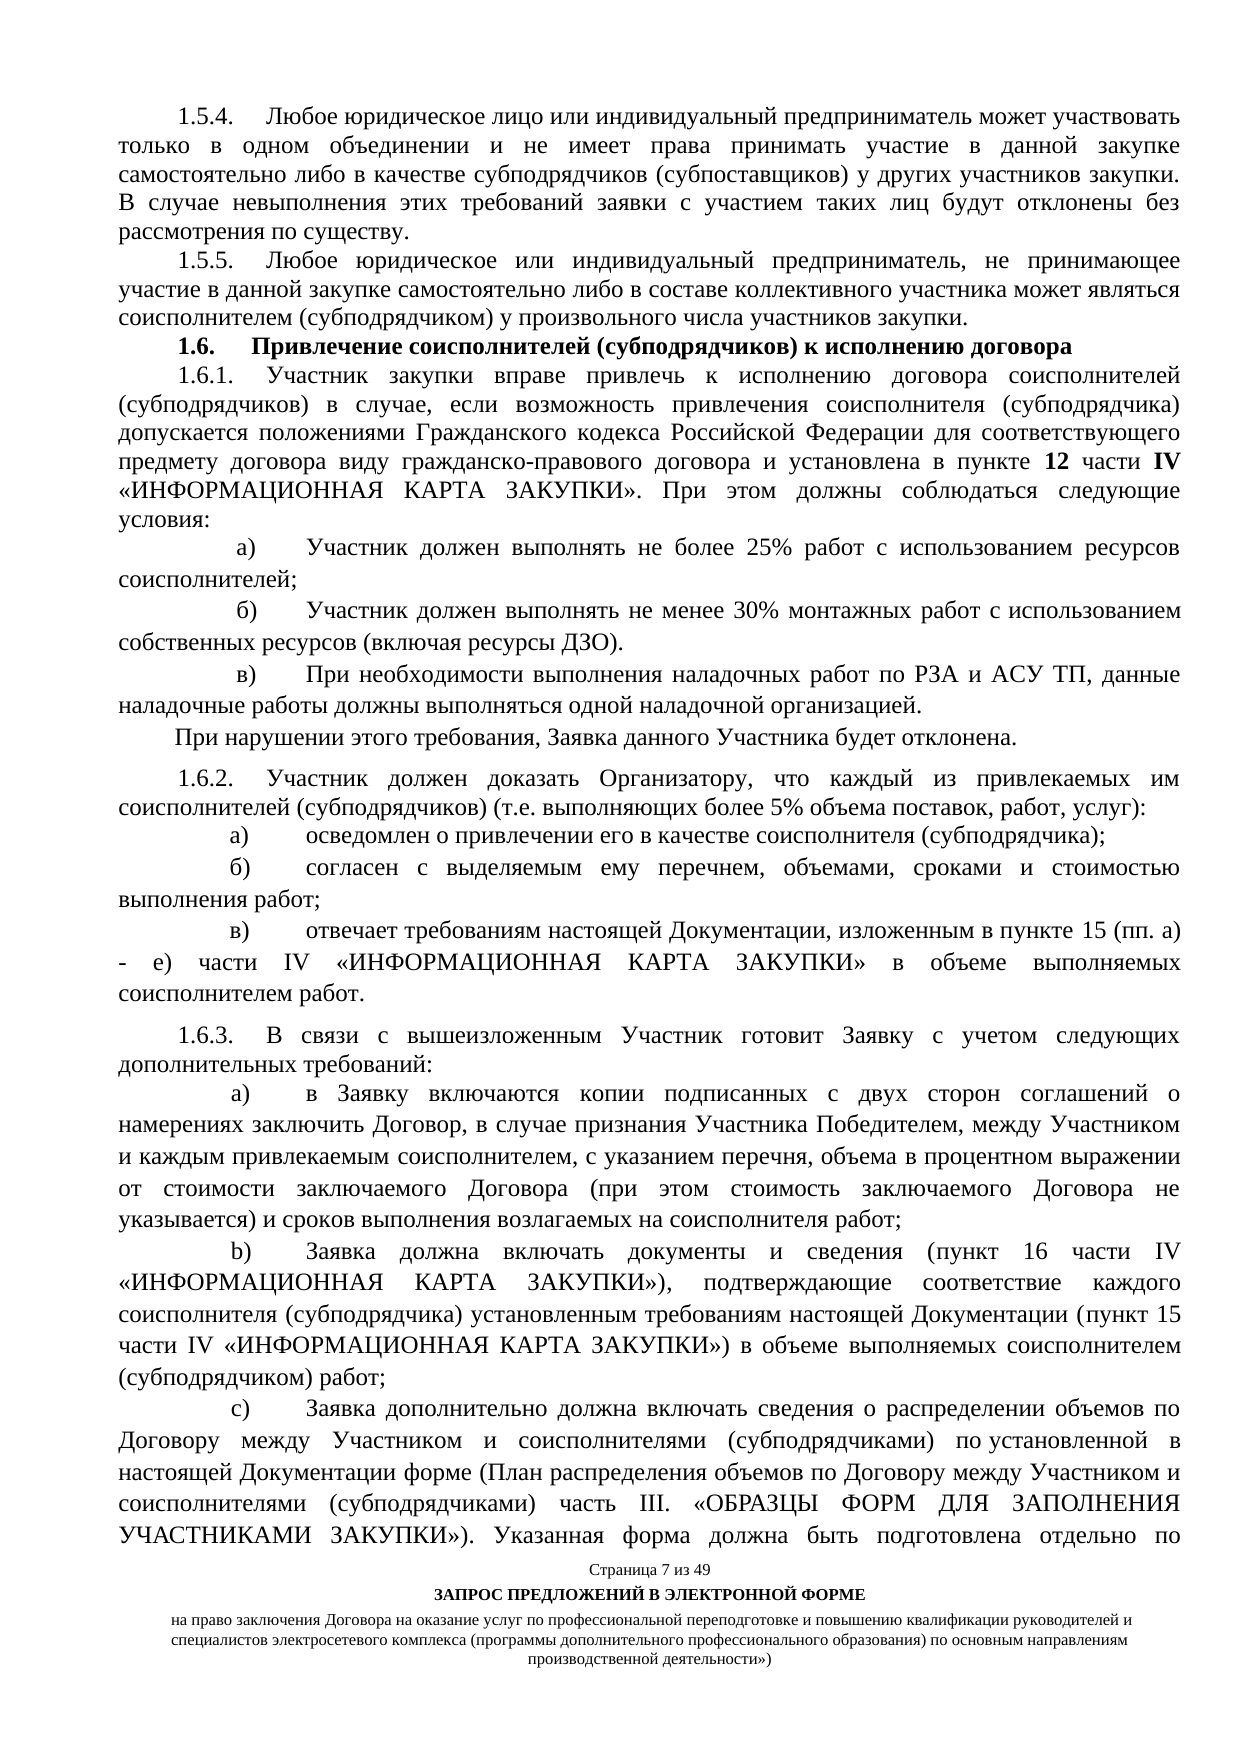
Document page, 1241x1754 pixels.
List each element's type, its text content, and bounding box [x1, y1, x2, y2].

subtitle Любое юридическое лицо или индивидуальный предприниматель может участвовать только в одном объединении и не имеет права принимать участие в данной закупке самостоятельно либо в качестве субподрядчиков (субпоставщиков) у других участников закупки. В случае невыполнения этих требований заявки с участием таких лиц будут отклонены без рассмотрения по существу. [118, 101, 1181, 245]
list согласен с выделяемым ему перечнем, объемами, сроками и стоимостью выполнения работ; [118, 852, 1181, 912]
subtitle Участник должен доказать Организатору, что каждый из привлекаемых им соисполнителей (субподрядчиков) (т.е. выполняющих более 5% объема поставок, работ, услуг): [118, 763, 1181, 821]
text При нарушении этого требования, Заявка данного Участника будет отклонена. [174, 722, 1181, 751]
list осведомлен о привлечении его в качестве соисполнителя (субподрядчика); [118, 821, 1181, 849]
subtitle В связи с вышеизложенным Участник готовит Заявку с учетом следующих дополнительных требований: [118, 1020, 1181, 1078]
list При необходимости выполнения наладочных работ по РЗА и АСУ ТП, данные наладочные работы должны выполняться одной наладочной организацией. [118, 659, 1181, 719]
list Участник должен выполнять не более 25% работ c использованием ресурсов соисполнителей; [118, 532, 1181, 593]
list в Заявку включаются копии подписанных с двух сторон соглашений о намерениях заключить Договор, в случае признания Участника Победителем, между Участником и каждым привлекаемым соисполнителем, с указанием перечня, объема в процентном выражении от стоимости заключаемого Договора (при этом стоимость заключаемого Договора не указывается) и сроков выполнения возлагаемых на соисполнителя работ; [118, 1078, 1181, 1233]
list Заявка должна включать документы и сведения (пункт 16 части IV «ИНФОРМАЦИОННАЯ КАРТА ЗАКУПКИ»), подтверждающие соответствие каждого соисполнителя (субподрядчика) установленным требованиям настоящей Документации (пункт 15 части IV «ИНФОРМАЦИОННАЯ КАРТА ЗАКУПКИ») в объеме выполняемых соисполнителем (субподрядчиком) работ; [118, 1236, 1181, 1391]
list отвечает требованиям настоящей Документации, изложенным в пункте 15 (пп. а) - е) части IV «ИНФОРМАЦИОННАЯ КАРТА ЗАКУПКИ» в объеме выполняемых соисполнителем работ. [118, 915, 1181, 1007]
subtitle Участник закупки вправе привлечь к исполнению договора соисполнителей (субподрядчиков) в случае, если возможность привлечения соисполнителя (субподрядчика) допускается положениями Гражданского кодекса Российской Федерации для соответствующего предмету договора виду гражданско-правового договора и установлена в пункте 12 части IV «ИНФОРМАЦИОННАЯ КАРТА ЗАКУПКИ». При этом должны соблюдаться следующие условия: [118, 360, 1181, 532]
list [118, 1393, 1181, 1548]
subtitle Любое юридическое или индивидуальный предприниматель, не принимающее участие в данной закупке самостоятельно либо в составе коллективного участника может являться соисполнителем (субподрядчиком) у произвольного числа участников закупки. [118, 245, 1181, 331]
subtitle Привлечение соисполнителей (субподрядчиков) к исполнению договора [118, 331, 1181, 360]
list Участник должен выполнять не менее 30% монтажных работ c использованием собственных ресурсов (включая ресурсы ДЗО). [118, 596, 1181, 656]
